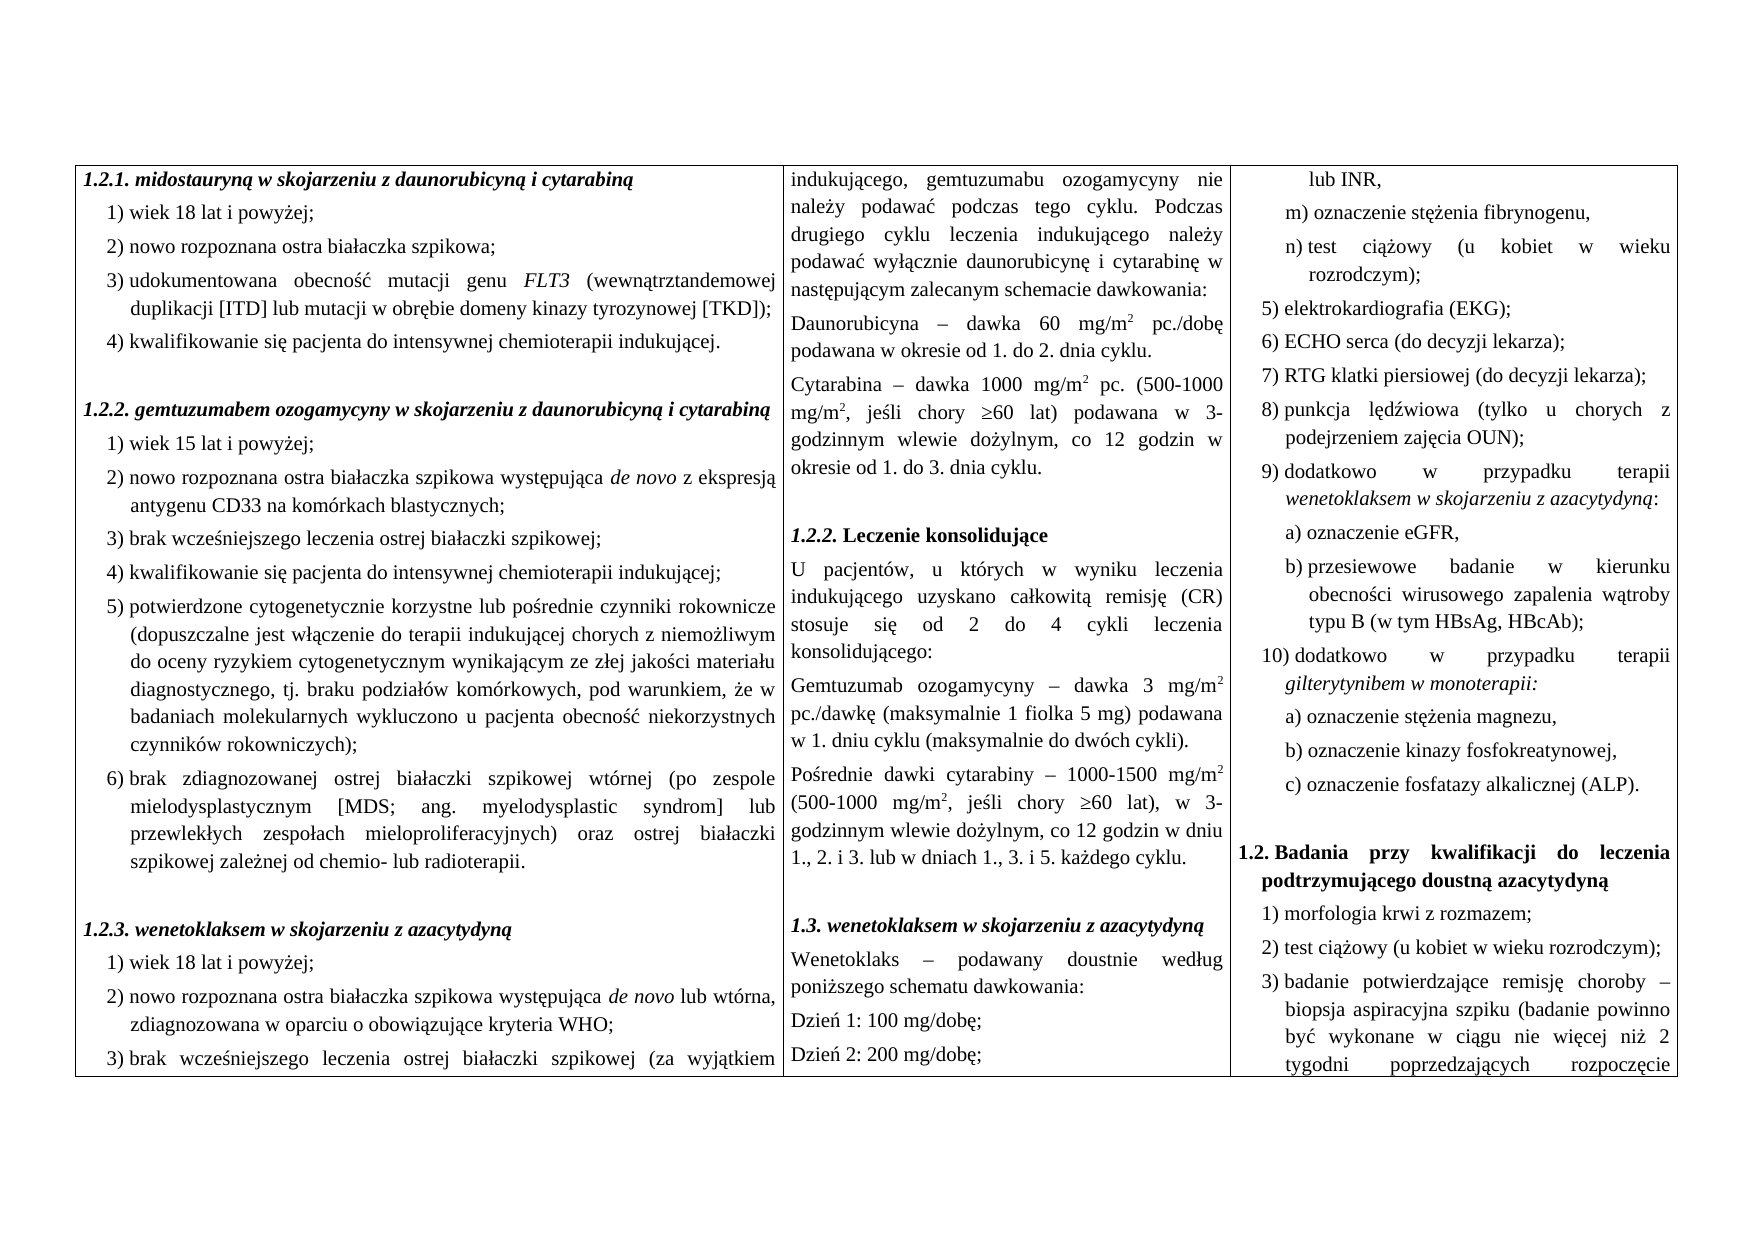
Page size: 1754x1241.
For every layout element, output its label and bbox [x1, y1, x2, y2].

table_cell [784, 166, 1230, 1076]
table_cell [1231, 166, 1677, 1076]
table_cell [76, 166, 783, 1076]
